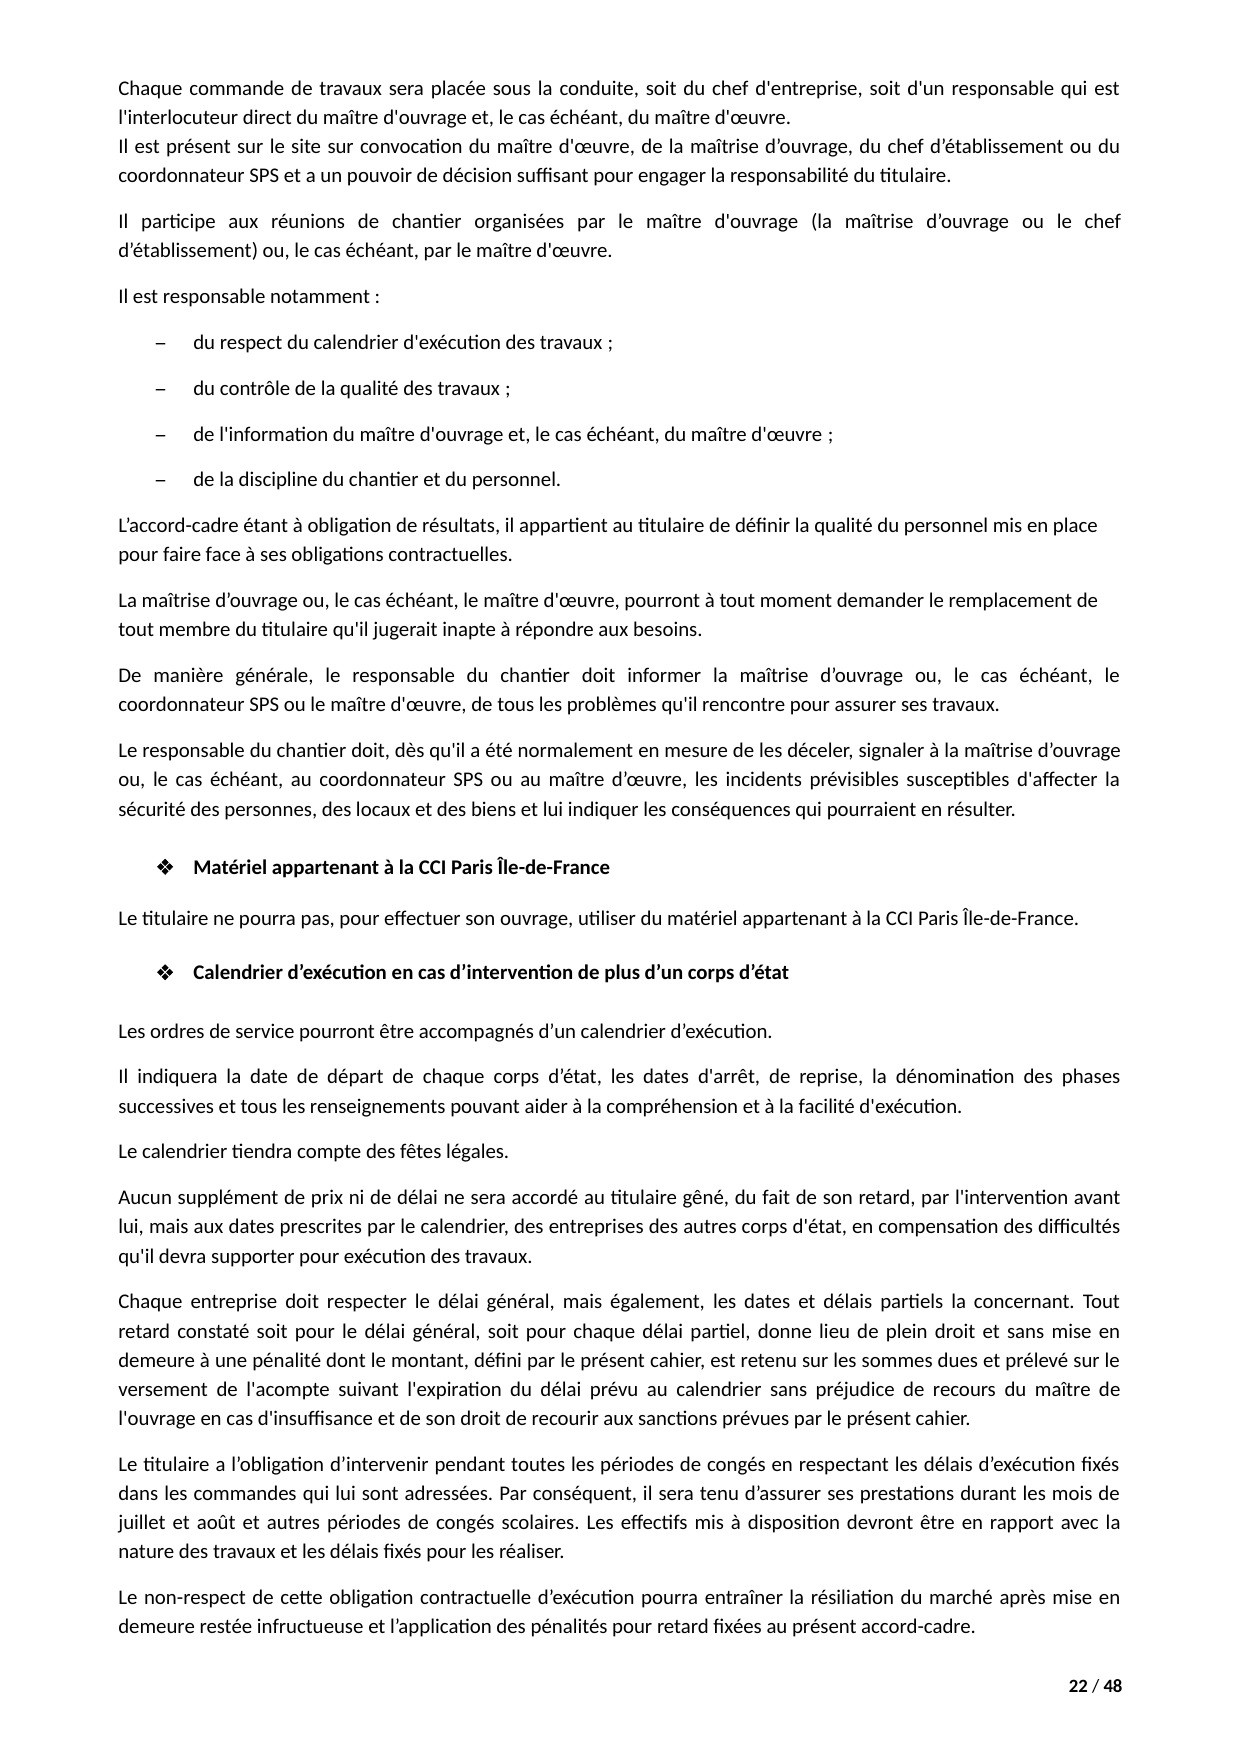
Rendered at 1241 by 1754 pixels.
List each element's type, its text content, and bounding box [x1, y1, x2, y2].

text Aucun supplément de prix ni de délai ne sera accordé au titulaire gêné, du fait de son retard, par l'intervention avant lui, mais aux dates prescrites par le calendrier, des entreprises des autres corps d'état, en compensation des difficultés qu'il devra supporter pour exécution des travaux. [118, 1184, 1122, 1268]
text Chaque entreprise doit respecter le délai général, mais également, les dates et délais partiels la concernant. Tout retard constaté soit pour le délai général, soit pour chaque délai partiel, donne lieu de plein droit et sans mise en demeure à une pénalité dont le montant, défini par le présent cahier, est retenu sur les sommes dues et prélevé sur le versement de l'acompte suivant l'expiration du délai prévu au calendrier sans préjudice de recours du maître de l'ouvrage en cas d'insuffisance et de son droit de recourir aux sanctions prévues par le présent cahier. [118, 1289, 1122, 1431]
list Calendrier d’exécution en cas d’intervention de plus d’un corps d’état [156, 959, 1122, 985]
text Les ordres de service pourront être accompagnés d’un calendrier d’exécution. [118, 1018, 1122, 1043]
list Matériel appartenant à la CCI Paris Île-de-France [156, 854, 1122, 879]
list de l'information du maître d'ouvrage et, le cas échéant, du maître d'œuvre ; [156, 421, 1122, 446]
text Le responsable du chantier doit, dès qu'il a été normalement en mesure de les déceler, signaler à la maîtrise d’ouvrage ou, le cas échéant, au coordonnateur SPS ou au maître d’œuvre, les incidents prévisibles susceptibles d'affecter la sécurité des personnes, des locaux et des biens et lui indiquer les conséquences qui pourraient en résulter. [118, 737, 1122, 821]
text Il indiquera la date de départ de chaque corps d’état, les dates d'arrêt, de reprise, la dénomination des phases successives et tous les renseignements pouvant aider à la compréhension et à la facilité d'exécution. [118, 1064, 1122, 1118]
text Il est présent sur le site sur convocation du maître d'œuvre, de la maîtrise d’ouvrage, du chef d’établissement ou du coordonnateur SPS et a un pouvoir de décision suffisant pour engager la responsabilité du titulaire. [118, 133, 1122, 188]
text Le titulaire ne pourra pas, pour effectuer son ouvrage, utiliser du matériel appartenant à la CCI Paris Île-de-France. [118, 905, 1122, 930]
list de la discipline du chantier et du personnel. [156, 467, 1122, 492]
list du contrôle de la qualité des travaux ; [156, 375, 1122, 400]
text Il est responsable notamment : [118, 283, 1122, 309]
text La maîtrise d’ouvrage ou, le cas échéant, le maître d'œuvre, pourront à tout moment demander le remplacement de tout membre du titulaire qu'il jugerait inapte à répondre aux besoins. [118, 587, 1122, 642]
text Le non-respect de cette obligation contractuelle d’exécution pourra entraîner la résiliation du marché après mise en demeure restée infructueuse et l’application des pénalités pour retard fixées au présent accord-cadre. [118, 1584, 1122, 1639]
text Chaque commande de travaux sera placée sous la conduite, soit du chef d'entreprise, soit d'un responsable qui est l'interlocuteur direct du maître d'ouvrage et, le cas échéant, du maître d'œuvre. [118, 75, 1122, 129]
list du respect du calendrier d'exécution des travaux ; [156, 329, 1122, 354]
text Le titulaire a l’obligation d’intervenir pendant toutes les périodes de congés en respectant les délais d’exécution fixés dans les commandes qui lui sont adressées. Par conséquent, il sera tenu d’assurer ses prestations durant les mois de juillet et août et autres périodes de congés scolaires. Les effectifs mis à disposition devront être en rapport avec la nature des travaux et les délais fixés pour les réaliser. [118, 1451, 1122, 1564]
text Le calendrier tiendra compte des fêtes légales. [118, 1139, 1122, 1164]
text De manière générale, le responsable du chantier doit informer la maîtrise d’ouvrage ou, le cas échéant, le coordonnateur SPS ou le maître d'œuvre, de tous les problèmes qu'il rencontre pour assurer ses travaux. [118, 662, 1122, 717]
text L’accord-cadre étant à obligation de résultats, il appartient au titulaire de définir la qualité du personnel mis en place pour faire face à ses obligations contractuelles. [118, 512, 1122, 567]
text Il participe aux réunions de chantier organisées par le maître d'ouvrage (la maîtrise d’ouvrage ou le chef d’établissement) ou, le cas échéant, par le maître d'œuvre. [118, 208, 1122, 263]
